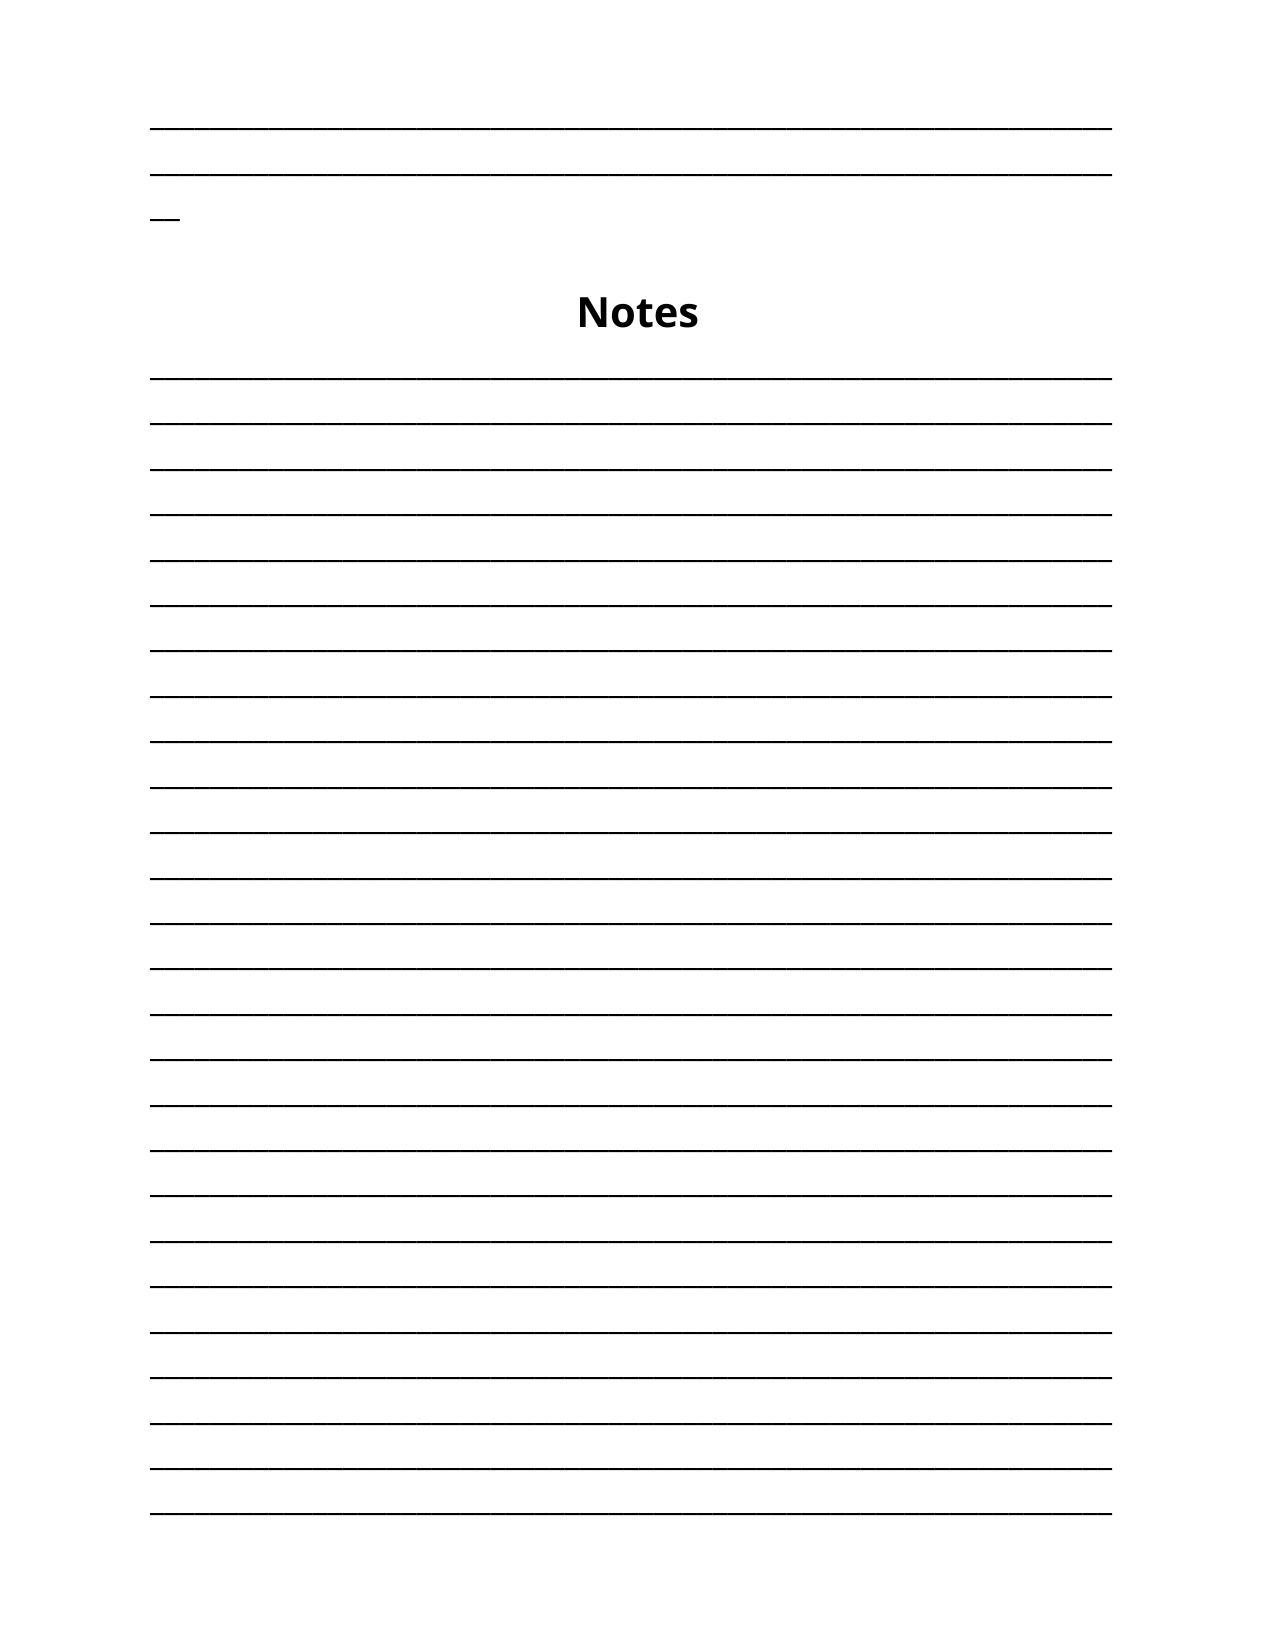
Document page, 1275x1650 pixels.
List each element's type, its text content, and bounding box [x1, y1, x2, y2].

text Notes [150, 283, 1125, 340]
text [150, 90, 1125, 226]
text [150, 340, 1125, 1521]
